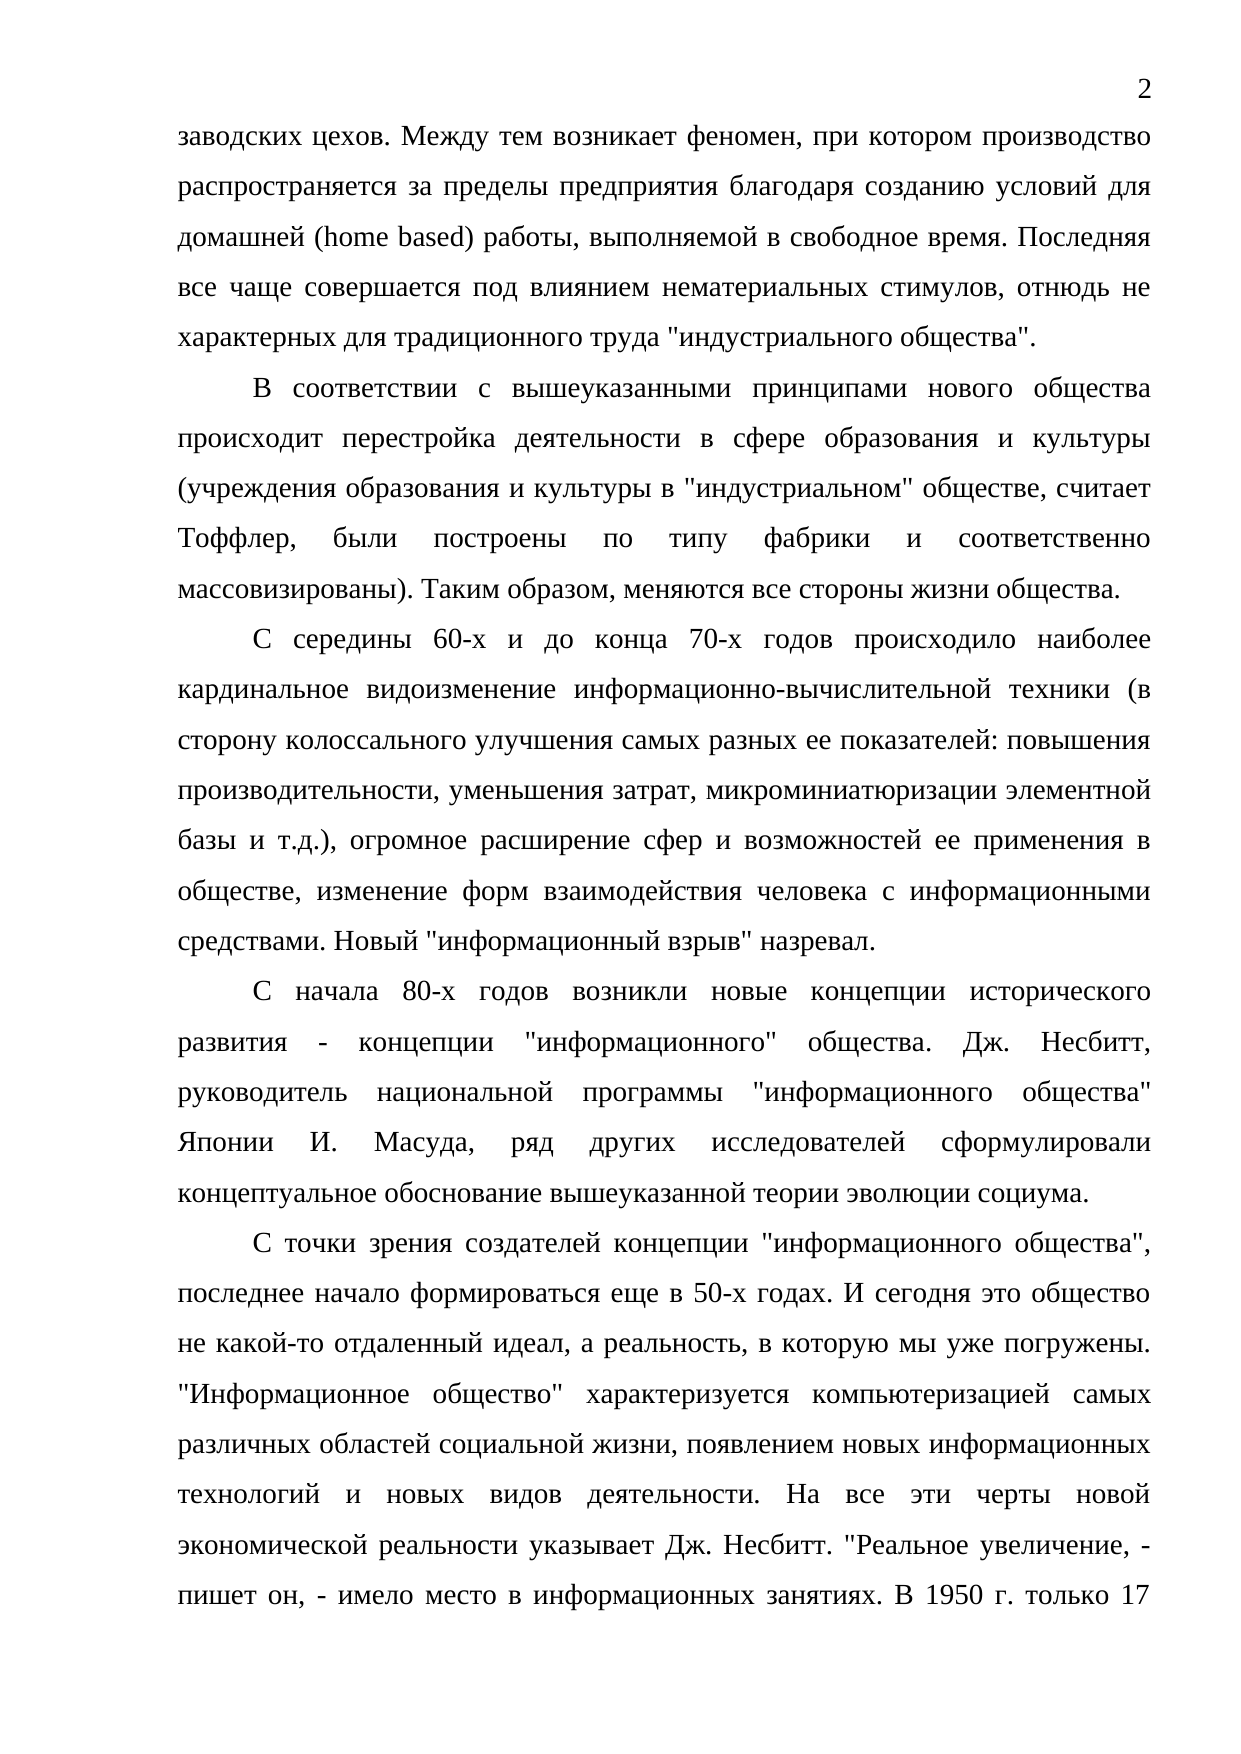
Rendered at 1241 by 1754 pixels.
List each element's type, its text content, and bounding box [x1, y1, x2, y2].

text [177, 1225, 1152, 1611]
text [177, 118, 1152, 353]
text С середины 60-х и до конца 70-х годов происходило наиболее кардинальное видоизменение информационно-вычислительной техники (в сторону колоссального улучшения самых разных ее показателей: повышения производительности, уменьшения затрат, микроминиатюризации элементной базы и т.д.), огромное расширение сфер и возможностей ее применения в обществе, изменение форм взаимодействия человека с информационными средствами. Новый "информационный взрыв" назревал. [177, 621, 1152, 957]
text В соответствии с вышеуказанными принципами нового общества происходит перестройка деятельности в сфере образования и культуры (учреждения образования и культуры в "индустриальном" обществе, считает Тоффлер, были построены по типу фабрики и соответственно массовизированы). Таким образом, меняются все стороны жизни общества. [177, 370, 1152, 604]
text С начала 80-х годов возникли новые концепции исторического развития - концепции "информационного" общества. Дж. Несбитт, руководитель национальной программы "информационного общества" Японии И. Масуда, ряд других исследователей сформулировали концептуальное обоснование вышеуказанной теории эволюции социума. [177, 973, 1152, 1208]
